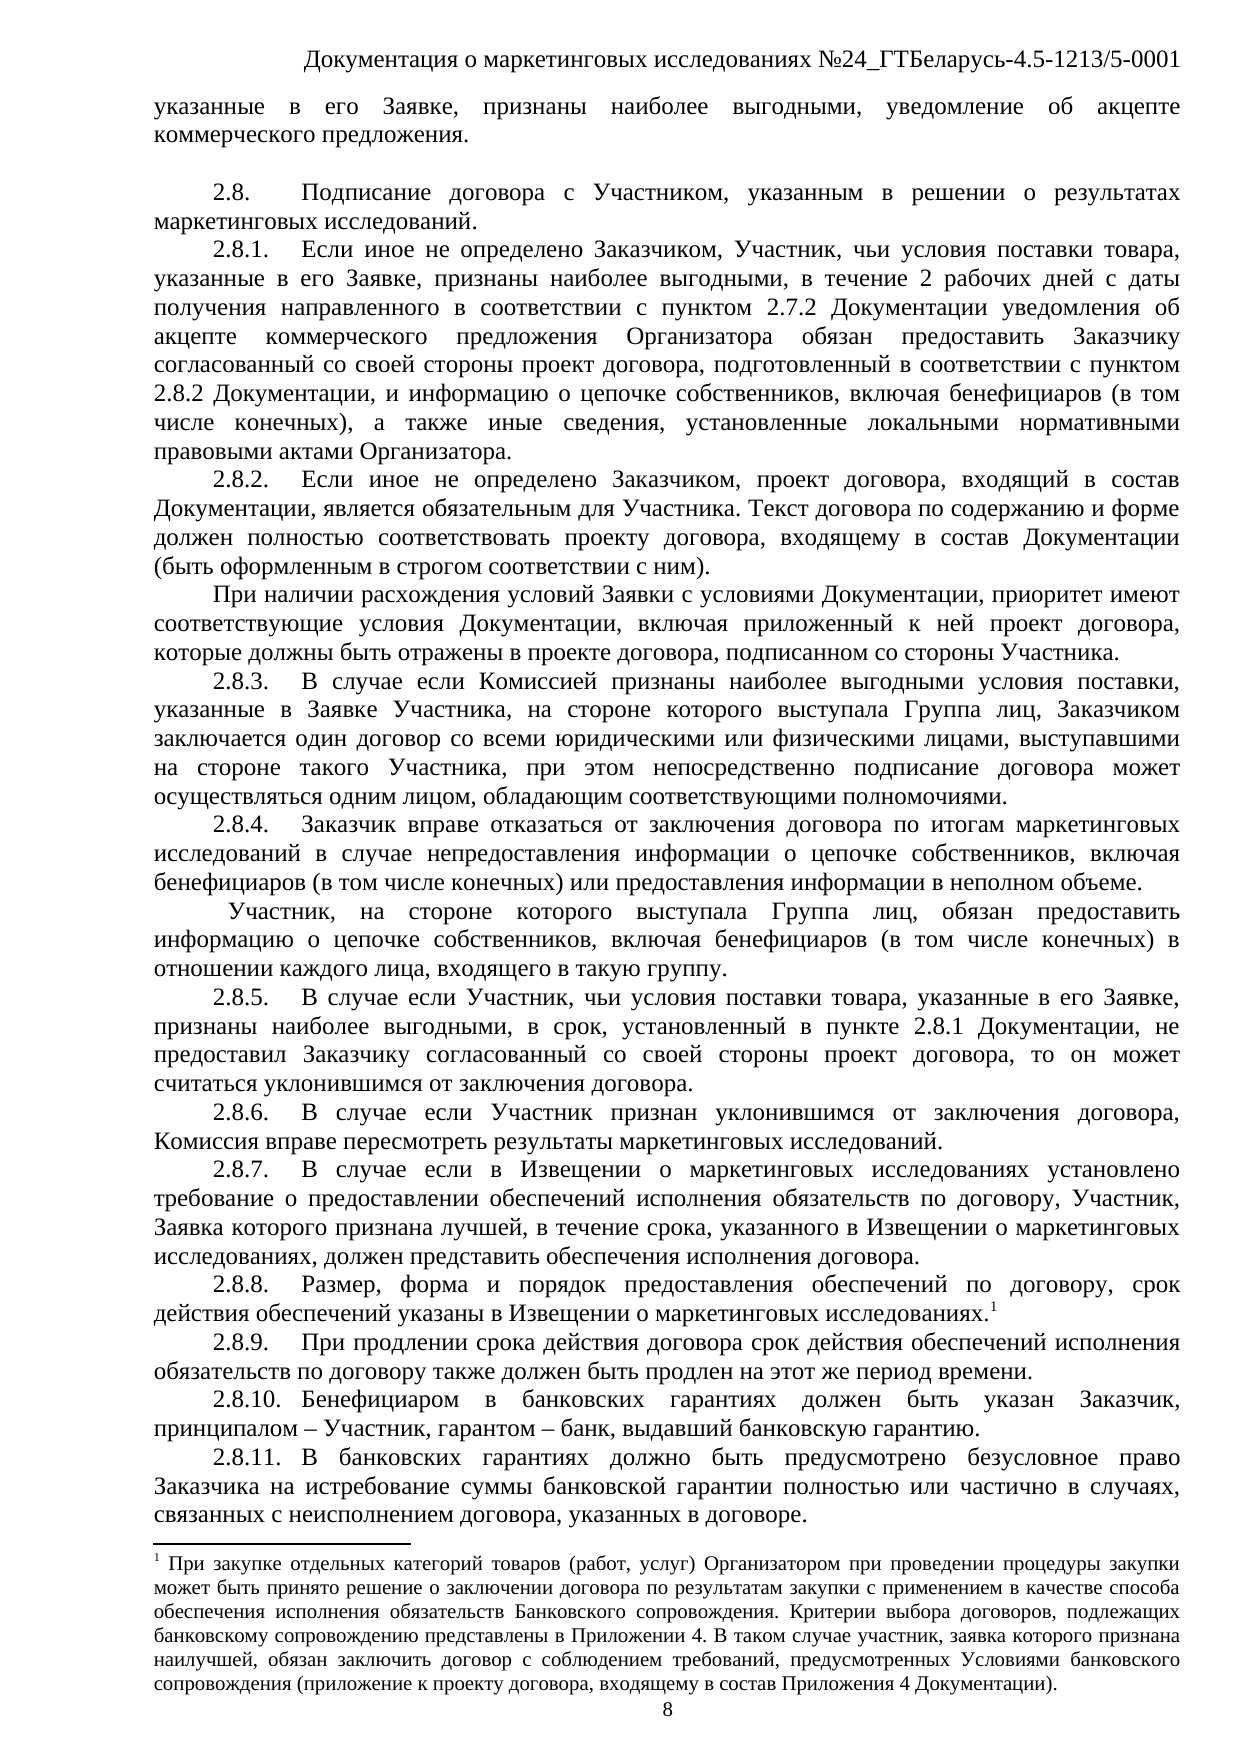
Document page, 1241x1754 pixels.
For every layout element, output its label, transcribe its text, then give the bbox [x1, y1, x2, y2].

text Участник, на стороне которого выступала Группа лиц, обязан предоставить информацию о цепочке собственников, включая бенефициаров (в том числе конечных) в отношении каждого лица, входящего в такую группу. [153, 896, 1181, 982]
list В случае если в Извещении о маркетинговых исследованиях установлено требование о предоставлении обеспечений исполнения обязательств по договору, Участник, Заявка которого признана лучшей, в течение срока, указанного в Извещении о маркетинговых исследованиях, должен представить обеспечения исполнения договора. [153, 1154, 1181, 1269]
list В банковских гарантиях должно быть предусмотрено безусловное право Заказчика на истребование суммы банковской гарантии полностью или частично в случаях, связанных с неисполнением договора, указанных в договоре. [153, 1442, 1181, 1528]
list В случае если Участник признан уклонившимся от заключения договора, Комиссия вправе пересмотреть результаты маркетинговых исследований. [153, 1097, 1181, 1154]
text При наличии расхождения условий Заявки с условиями Документации, приоритет имеют соответствующие условия Документации, включая приложенный к ней проект договора, которые должны быть отражены в проекте договора, подписанном со стороны Участника. [153, 579, 1181, 666]
list Если иное не определено Заказчиком, Участник, чьи условия поставки товара, указанные в его Заявке, признаны наиболее выгодными, в течение 2 рабочих дней с даты получения направленного в соответствии с пунктом 2.7.2 Документации уведомления об акцепте коммерческого предложения Организатора обязан предоставить Заказчику согласованный со своей стороны проект договора, подготовленный в соответствии с пунктом 2.8.2 Документации, и информацию о цепочке собственников, включая бенефициаров (в том числе конечных), а также иные сведения, установленные локальными нормативными правовыми актами Организатора. [153, 234, 1181, 464]
list При продлении срока действия договора срок действия обеспечений исполнения обязательств по договору также должен быть продлен на этот же период времени. [153, 1327, 1181, 1384]
list В случае если Комиссией признаны наиболее выгодными условия поставки, указанные в Заявке Участника, на стороне которого выступала Группа лиц, Заказчиком заключается один договор со всеми юридическими или физическими лицами, выступавшими на стороне такого Участника, при этом непосредственно подписание договора может осуществляться одним лицом, обладающим соответствующими полномочиями. [153, 666, 1181, 809]
list Подписание договора с Участником, указанным в решении о результатах маркетинговых исследований. [153, 177, 1181, 234]
list Размер, форма и порядок предоставления обеспечений по договору, срок действия обеспечений указаны в Извещении о маркетинговых исследованиях. [153, 1269, 1181, 1327]
list Заказчик вправе отказаться от заключения договора по итогам маркетинговых исследований в случае непредоставления информации о цепочке собственников, включая бенефициаров (в том числе конечных) или предоставления информации в неполном объеме. [153, 809, 1181, 896]
list Бенефициаром в банковских гарантиях должен быть указан Заказчик, принципалом – Участник, гарантом – банк, выдавший банковскую гарантию. [153, 1384, 1181, 1442]
list В случае если Участник, чьи условия поставки товара, указанные в его Заявке, признаны наиболее выгодными, в срок, установленный в пункте 2.8.1 Документации, не предоставил Заказчику согласованный со своей стороны проект договора, то он может считаться уклонившимся от заключения договора. [153, 982, 1181, 1097]
list Если иное не определено Заказчиком, проект договора, входящий в состав Документации, является обязательным для Участника. Текст договора по содержанию и форме должен полностью соответствовать проекту договора, входящему в состав Документации (быть оформленным в строгом соответствии с ним). [153, 464, 1181, 579]
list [153, 91, 1181, 148]
